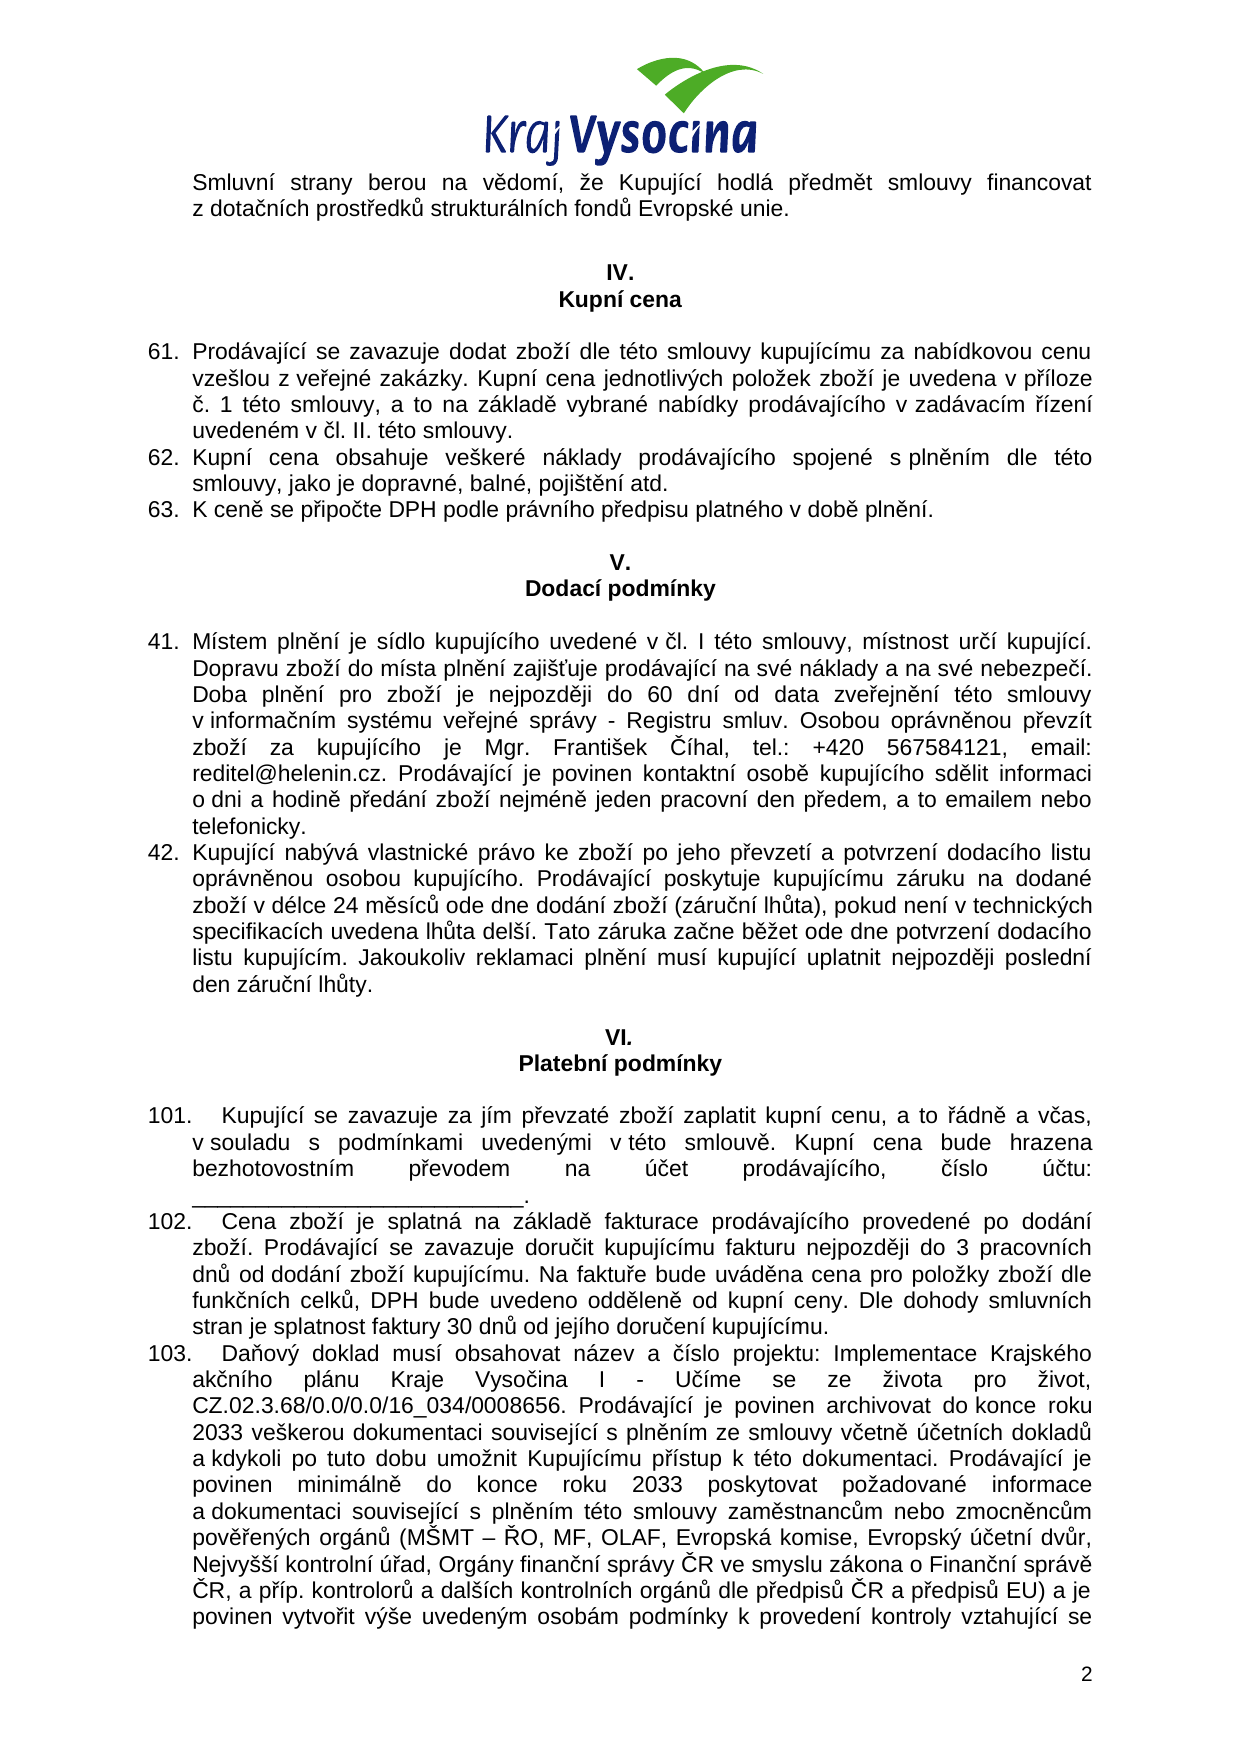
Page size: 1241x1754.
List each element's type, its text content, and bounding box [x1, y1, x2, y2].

text VI. [148, 1023, 1092, 1050]
list Prodávající se zavazuje dodat zboží dle této smlouvy kupujícímu za nabídkovou cenu vzešlou z veřejné zakázky. Kupní cena jednotlivých položek zboží je uvedena v příloze č. 1 této smlouvy, a to na základě vybrané nabídky prodávajícího v zadávacím řízení uvedeném v čl. II. této smlouvy. [148, 338, 1092, 444]
list Kupující nabývá vlastnické právo ke zboží po jeho převzetí a potvrzení dodacího listu oprávněnou osobou kupujícího. Prodávající poskytuje kupujícímu záruku na dodané zboží v délce 24 měsíců ode dne dodání zboží (záruční lhůta), pokud není v technických specifikacích uvedena lhůta delší. Tato záruka začne běžet ode dne potvrzení dodacího listu kupujícím. Jakoukoliv reklamaci plnění musí kupující uplatnit nejpozději poslední den záruční lhůty. [148, 839, 1092, 997]
list Cena zboží je splatná na základě fakturace prodávajícího provedené po dodání zboží. Prodávající se zavazuje doručit kupujícímu fakturu nejpozději do 3 pracovních dnů od dodání zboží kupujícímu. Na faktuře bude uváděna cena pro položky zboží dle funkčních celků, DPH bude uvedeno odděleně od kupní ceny. Dle dohody smluvních stran je splatnost faktury 30 dnů od jejího doručení kupujícímu. [148, 1208, 1092, 1340]
text V. [148, 549, 1092, 575]
text IV. [148, 259, 1092, 286]
list Místem plnění je sídlo kupujícího uvedené v čl. I této smlouvy, místnost určí kupující. Dopravu zboží do místa plnění zajišťuje prodávající na své náklady a na své nebezpečí. Doba plnění pro zboží je nejpozději do 60 dní od data zveřejnění této smlouvy v informačním systému veřejné správy - Registru smluv. Osobou oprávněnou převzít zboží za kupujícího je Mgr. František Číhal, tel.: +420 567584121, email: reditel@helenin.cz. Prodávající je povinen kontaktní osobě kupujícího sdělit informaci o dni a hodině předání zboží nejméně jeden pracovní den předem, a to emailem nebo telefonicky. [148, 628, 1092, 839]
text Platební podmínky [148, 1050, 1092, 1076]
list K ceně se připočte DPH podle právního předpisu platného v době plnění. [148, 496, 1092, 523]
text Kupní cena [148, 286, 1092, 312]
list Kupující se zavazuje za jím převzaté zboží zaplatit kupní cenu, a to řádně a včas, v souladu s podmínkami uvedenými v této smlouvě. Kupní cena bude hrazena bezhotovostním převodem na účet prodávajícího, číslo účtu: __________________________. [148, 1102, 1092, 1208]
list Kupní cena obsahuje veškeré náklady prodávajícího spojené s plněním dle této smlouvy, jako je dopravné, balné, pojištění atd. [148, 444, 1092, 496]
text Dodací podmínky [148, 575, 1092, 602]
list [148, 1340, 1092, 1629]
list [148, 168, 1092, 221]
